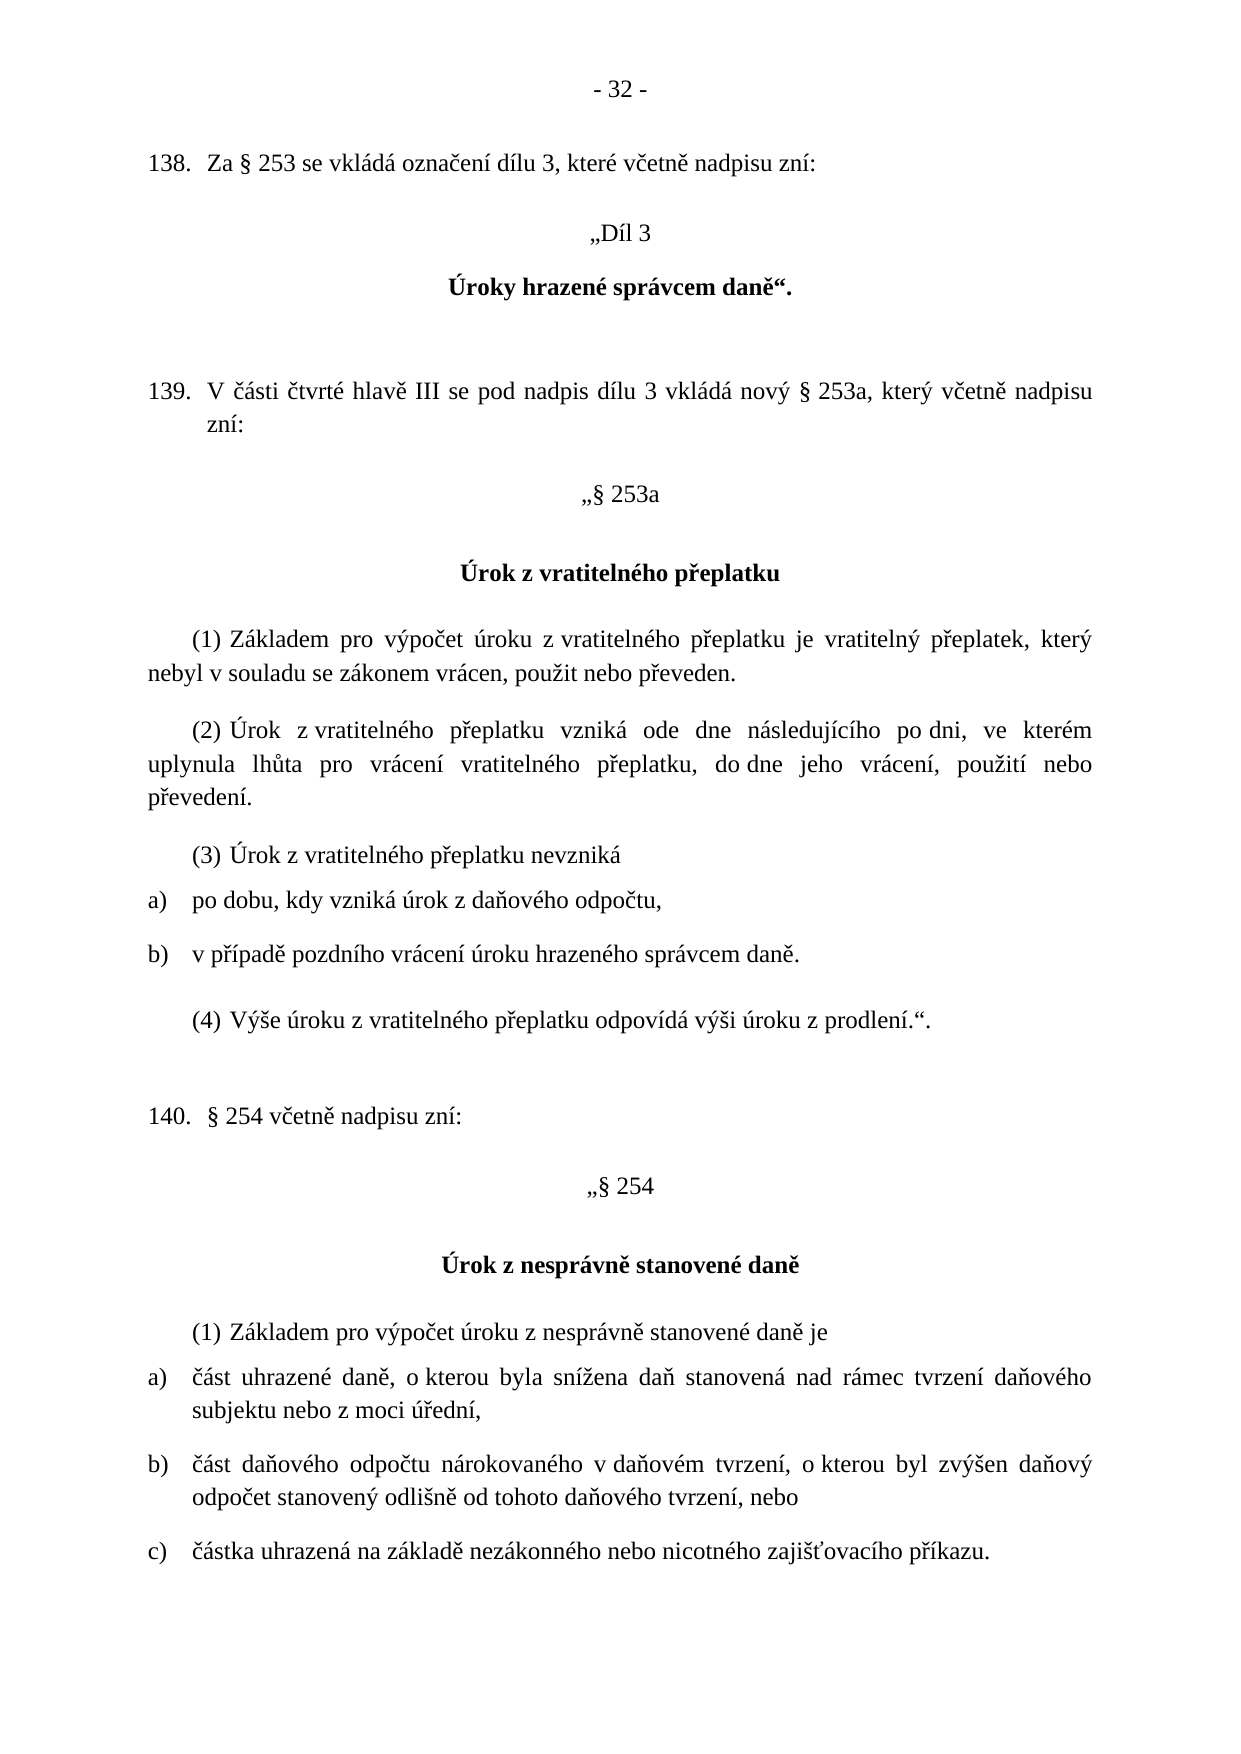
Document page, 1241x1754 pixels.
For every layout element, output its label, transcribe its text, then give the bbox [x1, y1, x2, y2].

text Za § 253 se vkládá označení dílu 3, které včetně nadpisu zní: [148, 148, 1093, 176]
text část daňového odpočtu nárokovaného v daňovém tvrzení, o kterou byl zvýšen daňový odpočet stanovený odlišně od tohoto daňového tvrzení, nebo [148, 1449, 1093, 1511]
text „§ 253a [148, 479, 1093, 508]
text Výše úroku z vratitelného přeplatku odpovídá výši úroku z prodlení.“. [148, 1005, 1093, 1034]
text Úrok z vratitelného přeplatku [148, 558, 1093, 587]
text „Díl 3 [148, 218, 1093, 247]
text část uhrazené daně, o kterou byla snížena daň stanovená nad rámec tvrzení daňového subjektu nebo z moci úřední, [148, 1362, 1093, 1424]
list Úrok z vratitelného přeplatku nevzniká [148, 840, 1093, 868]
text Úroky hrazené správcem daně“. [148, 272, 1093, 301]
text Úrok z nesprávně stanovené daně [148, 1250, 1093, 1279]
list Základem pro výpočet úroku z vratitelného přeplatku je vratitelný přeplatek, který nebyl v souladu se zákonem vrácen, použit nebo převeden. [148, 624, 1093, 686]
list Úrok z vratitelného přeplatku vzniká ode dne následujícího po dni, ve kterém uplynula lhůta pro vrácení vratitelného přeplatku, do dne jeho vrácení, použití nebo převedení. [148, 716, 1093, 810]
text po dobu, kdy vzniká úrok z daňového odpočtu, [148, 885, 1093, 914]
text § 254 včetně nadpisu zní: [148, 1101, 1093, 1130]
list Základem pro výpočet úroku z nesprávně stanovené daně je [148, 1317, 1093, 1345]
text V části čtvrté hlavě III se pod nadpis dílu 3 vkládá nový § 253a, který včetně nadpisu zní: [148, 376, 1093, 438]
text „§ 254 [148, 1171, 1093, 1200]
text v případě pozdního vrácení úroku hrazeného správcem daně. [148, 939, 1093, 968]
text částka uhrazená na základě nezákonného nebo nicotného zajišťovacího příkazu. [148, 1536, 1093, 1565]
